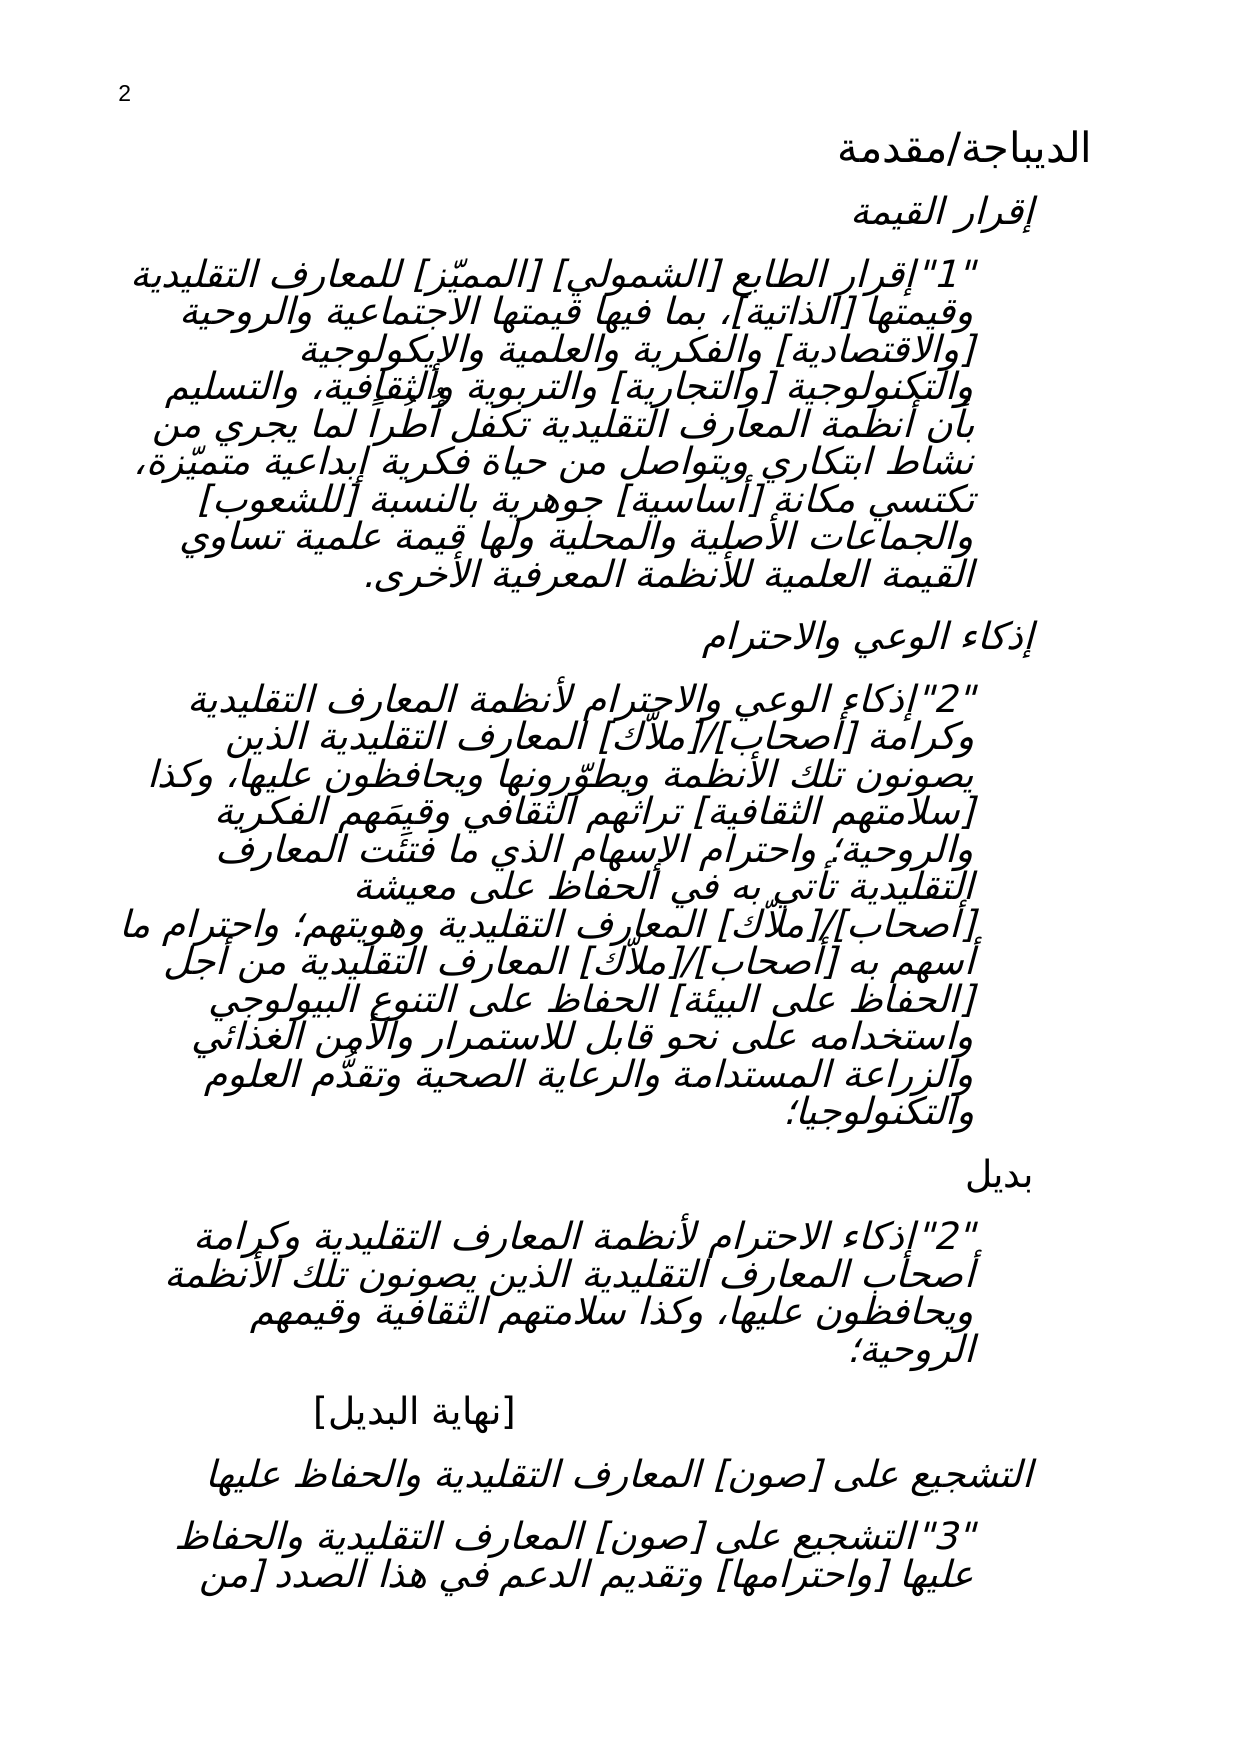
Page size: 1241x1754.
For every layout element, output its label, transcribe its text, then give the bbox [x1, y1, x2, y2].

text الديباجة/مقدمة [118, 132, 1092, 170]
text "2" إذكاء الاحترام لأنظمة المعارف التقليدية وكرامة أصحاب المعارف التقليدية الذين يصونون تلك الأنظمة ويحافظون عليها، وكذا سلامتهم الثقافية وقيمهم الروحية؛ [118, 1220, 974, 1370]
text التشجيع على [صون] المعارف التقليدية والحفاظ عليها [118, 1457, 1033, 1495]
text إذكاء الوعي والاحترام [118, 620, 1033, 657]
text بديل [118, 1157, 1033, 1195]
text [نهاية البديل] [118, 1395, 479, 1432]
text [نهاية البديل] [469, 1395, 516, 1432]
text إقرار القيمة [118, 195, 1033, 232]
text "2" إذكاء الوعي والاحترام لأنظمة المعارف التقليدية وكرامة [أصحاب]/[ملاّك] المعارف التقليدية الذين يصونون تلك الأنظمة ويطوّرونها ويحافظون عليها، وكذا [سلامتهم الثقافية] تراثهم الثقافي وقيِمَهم الفكرية والروحية؛ واحترام الإسهام الذي ما فتئت المعارف التقليدية تأتي به في الحفاظ على معيشة [أصحاب]/[ملاّك] المعارف التقليدية وهويتهم؛ واحترام ما أسهم به [أصحاب]/[ملاّك] المعارف التقليدية من أجل [الحفاظ على البيئة] الحفاظ على التنوع البيولوجي واستخدامه على نحو قابل للاستمرار والأمن الغذائي والزراعة المستدامة والرعاية الصحية وتقدُّم العلوم والتكنولوجيا؛ [118, 682, 974, 1132]
text "1" إقرار الطابع [الشمولي] [المميّز] للمعارف التقليدية وقيمتها [الذاتية]، بما فيها قيمتها الاجتماعية والروحية [والاقتصادية] والفكرية والعلمية والإيكولوجية والتكنولوجية [والتجارية] والتربوية والثقافية، والتسليم بأن أنظمة المعارف التقليدية تكفل أُطُراً لما يجري من نشاط ابتكاري ويتواصل من حياة فكرية إبداعية متميّزة، تكتسي مكانة [أساسية] جوهرية بالنسبة [للشعوب] والجماعات الأصلية والمحلية ولها قيمة علمية تساوي القيمة العلمية للأنظمة المعرفية الأخرى. [118, 257, 974, 595]
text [118, 1520, 974, 1595]
